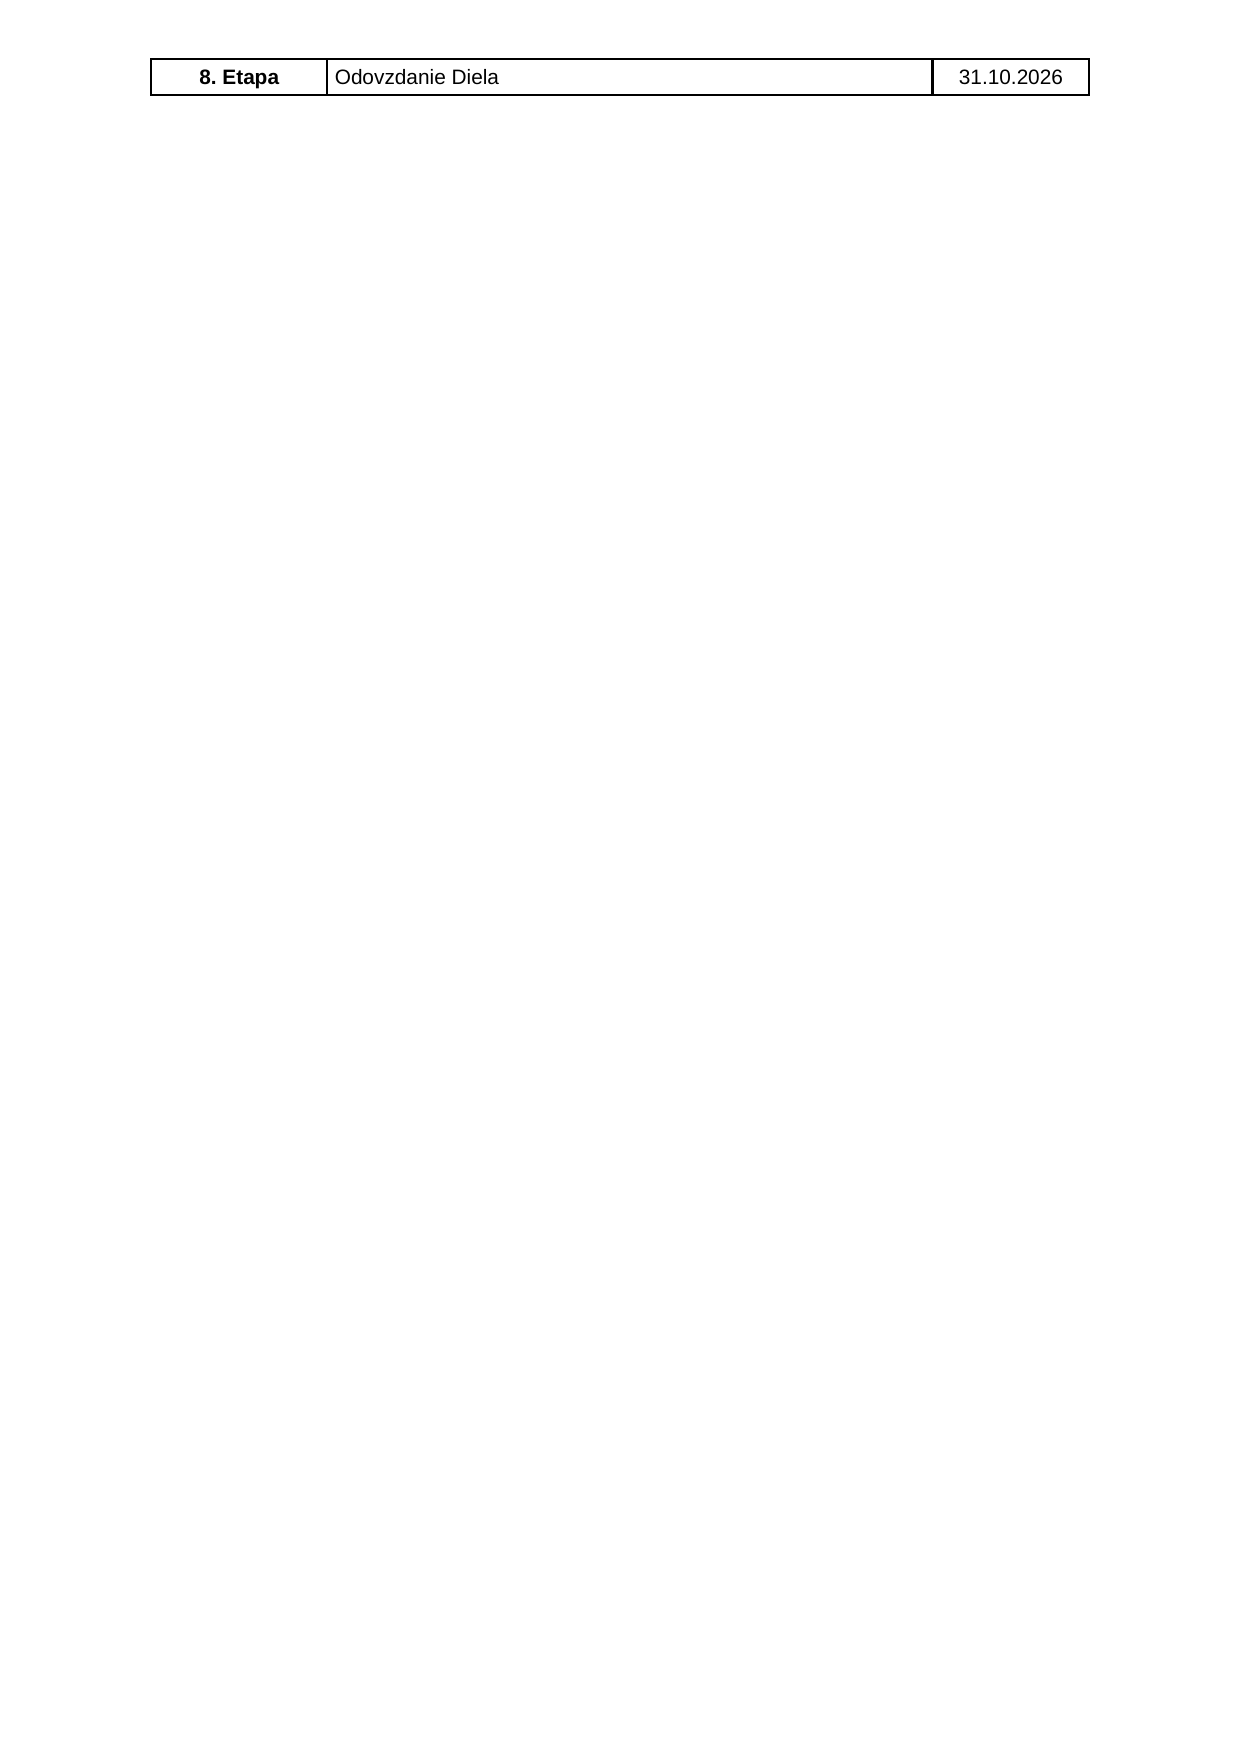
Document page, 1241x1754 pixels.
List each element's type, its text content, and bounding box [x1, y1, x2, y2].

table_cell 31.10.2026 [934, 60, 1088, 93]
table_cell 8. Etapa [152, 60, 326, 93]
table_cell Odovzdanie Diela [328, 60, 931, 93]
